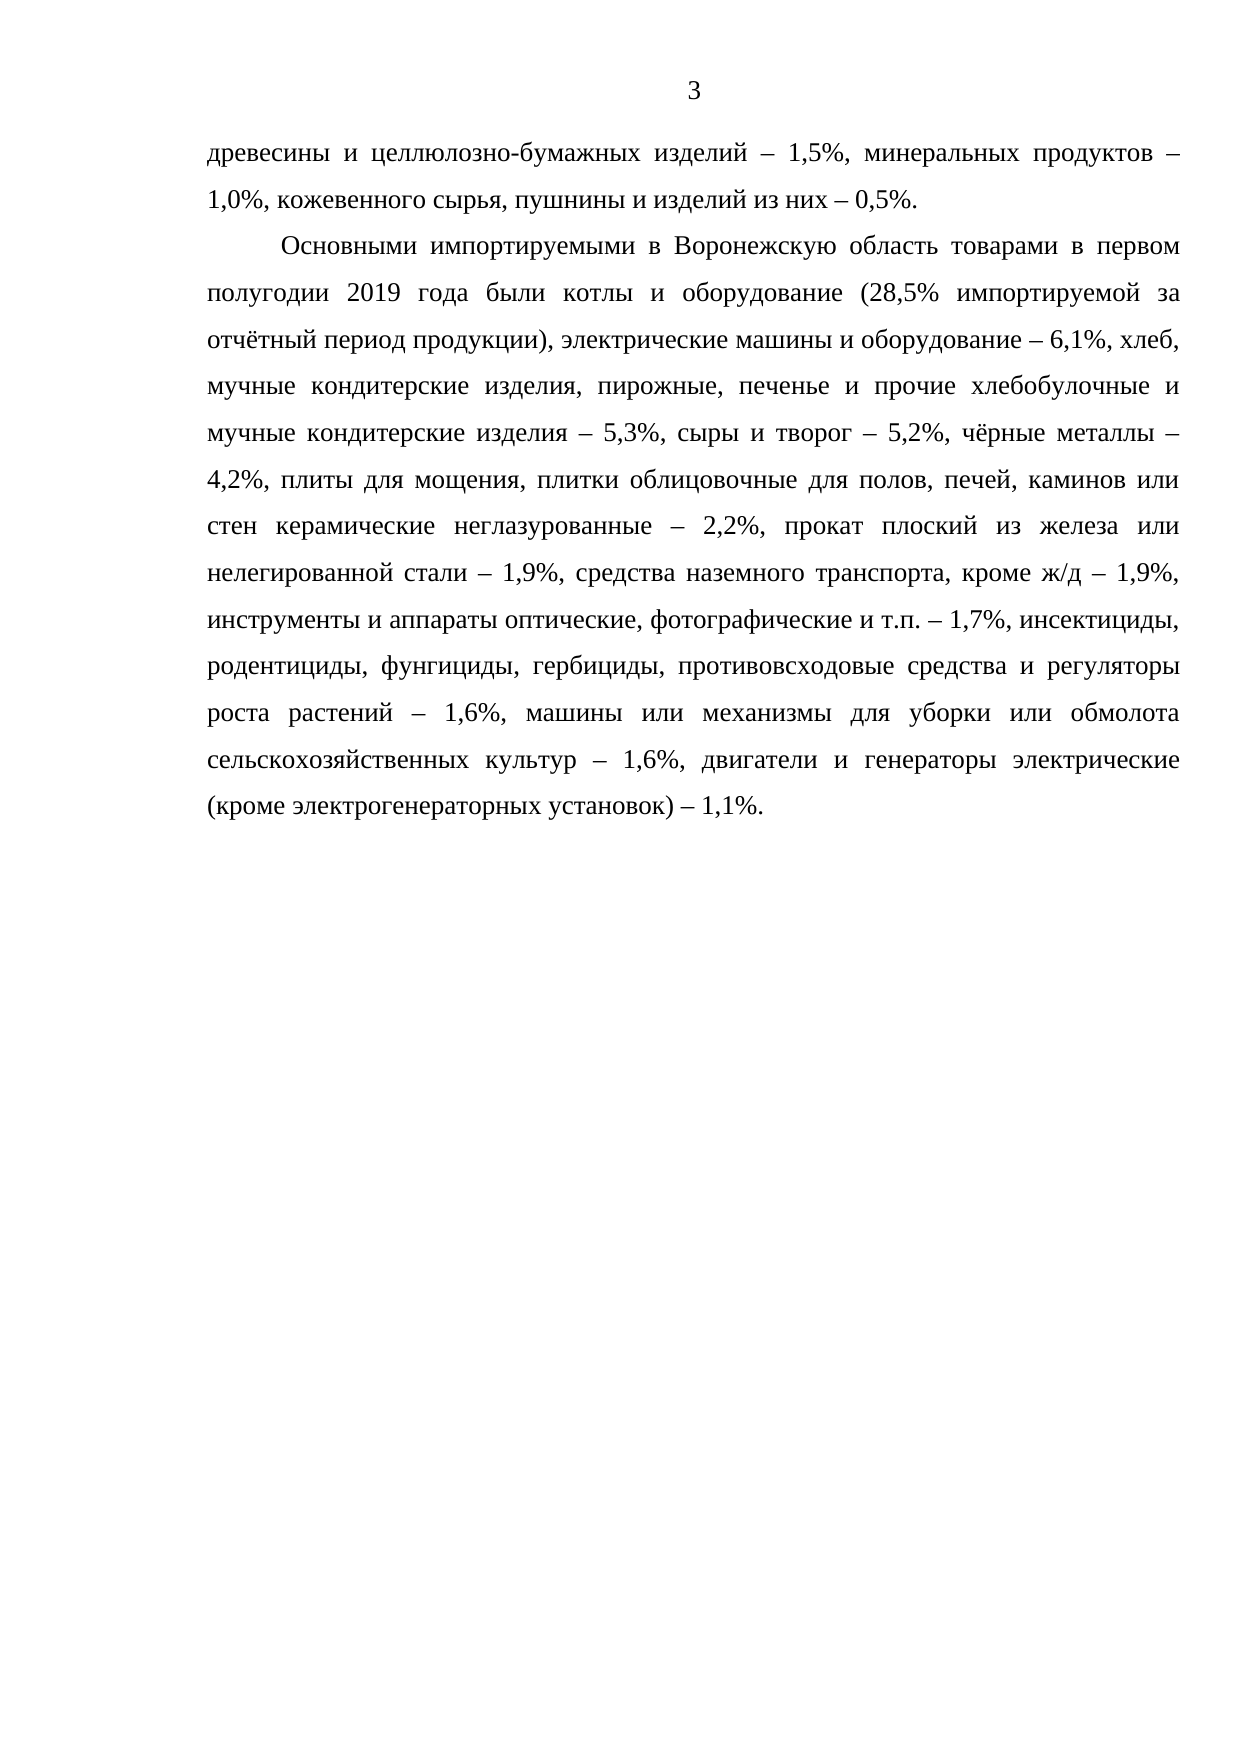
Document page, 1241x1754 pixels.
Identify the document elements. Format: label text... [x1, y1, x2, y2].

text Основными импортируемыми в Воронежскую область товарами в первом полугодии 2019 года были котлы и оборудование (28,5% импортируемой за отчётный период продукции), электрические машины и оборудование – 6,1%, хлеб, мучные кондитерские изделия, пирожные, печенье и прочие хлебобулочные и мучные кондитерские изделия – 5,3%, сыры и творог – 5,2%, чёрные металлы – 4,2%, плиты для мощения, плитки облицовочные для полов, печей, каминов или стен керамические неглазурованные – 2,2%, прокат плоский из железа или нелегированной стали – 1,9%, средства наземного транспорта, кроме ж/д – 1,9%, инструменты и аппараты оптические, фотографические и т.п. – 1,7%, инсектициды, родентициды, фунгициды, гербициды, противовсходовые средства и регуляторы роста растений – 1,6%, машины или механизмы для уборки или обмолота сельскохозяйственных культур – 1,6%, двигатели и генераторы электрические (кроме электрогенераторных установок) – 1,1%. [207, 229, 1181, 821]
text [207, 136, 1181, 214]
